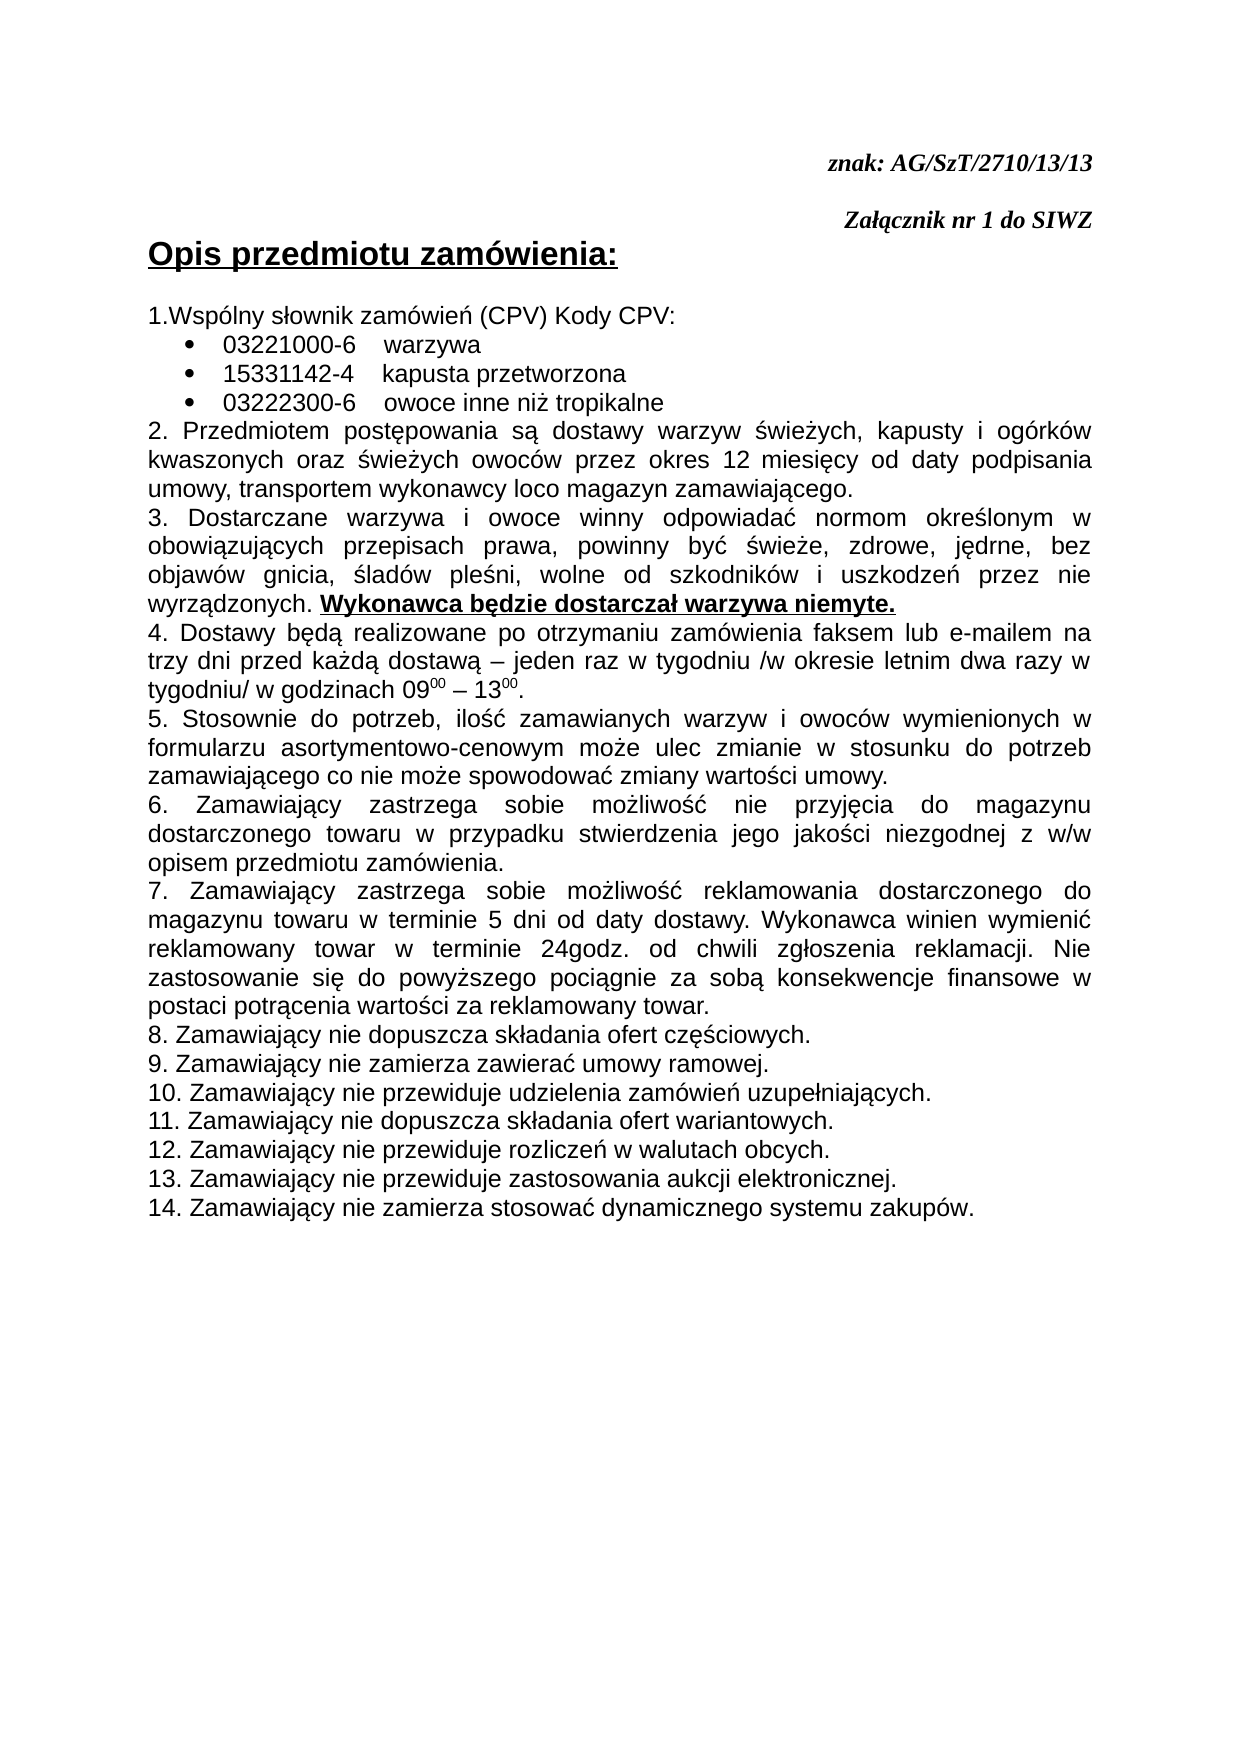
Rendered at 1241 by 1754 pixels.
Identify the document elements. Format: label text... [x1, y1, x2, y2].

text 4. Dostawy będą realizowane po otrzymaniu zamówienia faksem lub e-mailem na trzy dni przed każdą dostawą – jeden raz w tygodniu /w okresie letnim dwa razy w tygodniu/ w godzinach 0900 – 1300. [148, 618, 1093, 704]
text 5. Stosownie do potrzeb, ilość zamawianych warzyw i owoców wymienionych w formularzu asortymentowo-cenowym może ulec zmianie w stosunku do potrzeb zamawiającego co nie może spowodować zmiany wartości umowy. [148, 704, 1093, 790]
list 15331142-4 kapusta przetworzona [185, 359, 1093, 387]
text 11. Zamawiający nie dopuszcza składania ofert wariantowych. [148, 1106, 1093, 1135]
text 7. Zamawiający zastrzega sobie możliwość reklamowania dostarczonego do magazynu towaru w terminie 5 dni od daty dostawy. Wykonawca winien wymienić reklamowany towar w terminie 24godz. od chwili zgłoszenia reklamacji. Nie zastosowanie się do powyższego pociągnie za sobą konsekwencje finansowe w postaci potrącenia wartości za reklamowany towar. [148, 876, 1093, 1020]
text 6. Zamawiający zastrzega sobie możliwość nie przyjęcia do magazynu dostarczonego towaru w przypadku stwierdzenia jego jakości niezgodnej z w/w opisem przedmiotu zamówienia. [148, 790, 1093, 876]
list 03222300-6 owoce inne niż tropikalne [185, 387, 1093, 416]
text 10. Zamawiający nie przewiduje udzielenia zamówień uzupełniających. [148, 1078, 1093, 1106]
text Załącznik nr 1 do SIWZ [148, 205, 1093, 234]
text 2. Przedmiotem postępowania są dostawy warzyw świeżych, kapusty i ogórków kwaszonych oraz świeżych owoców przez okres 12 miesięcy od daty podpisania umowy, transportem wykonawcy loco magazyn zamawiającego. [148, 416, 1093, 503]
text 1.Wspólny słownik zamówień (CPV) Kody CPV: [148, 301, 1093, 330]
text Opis przedmiotu zamówienia: [148, 234, 1093, 272]
text 12. Zamawiający nie przewiduje rozliczeń w walutach obcych. [148, 1135, 1093, 1164]
list 03221000-6 warzywa [185, 330, 1093, 359]
text znak: AG/SzT/2710/13/13 [148, 148, 1093, 176]
text 13. Zamawiający nie przewiduje zastosowania aukcji elektronicznej. [148, 1164, 1093, 1193]
text 3. Dostarczane warzywa i owoce winny odpowiadać normom określonym w obowiązujących przepisach prawa, powinny być świeże, zdrowe, jędrne, bez objawów gnicia, śladów pleśni, wolne od szkodników i uszkodzeń przez nie wyrządzonych. Wykonawca będzie dostarczał warzywa niemyte. [148, 503, 1093, 618]
text 14. Zamawiający nie zamierza stosować dynamicznego systemu zakupów. [148, 1193, 1093, 1221]
text 8. Zamawiający nie dopuszcza składania ofert częściowych. [148, 1020, 1093, 1049]
text 9. Zamawiający nie zamierza zawierać umowy ramowej. [148, 1049, 1093, 1078]
